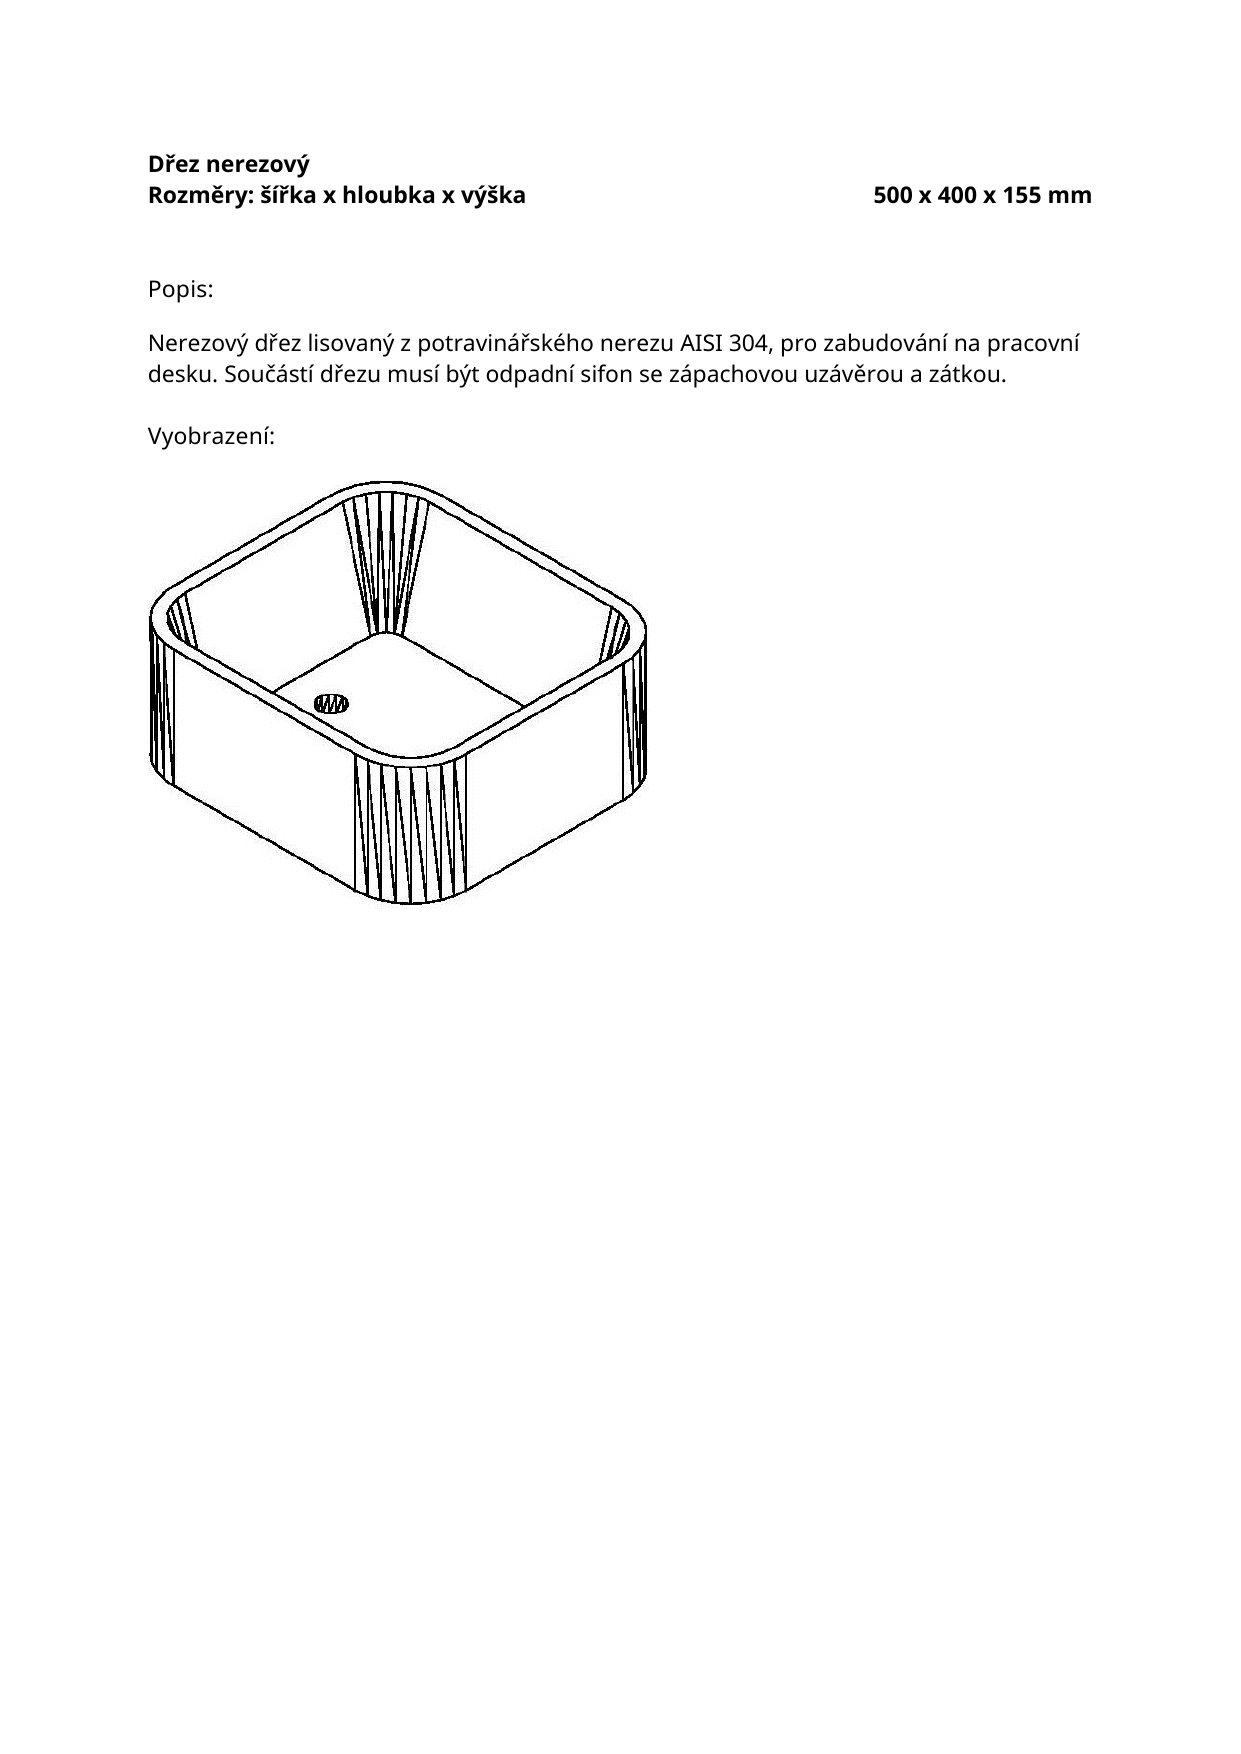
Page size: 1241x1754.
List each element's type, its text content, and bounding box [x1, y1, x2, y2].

text Nerezový dřez lisovaný z potravinářského nerezu AISI 304, pro zabudování na pracovní desku. Součástí dřezu musí být odpadní sifon se zápachovou uzávěrou a zátkou. [148, 327, 1093, 389]
text Vyobrazení: [148, 420, 1093, 452]
text Rozměry: šířka x hloubka x výška 500 x 400 x 155 mm [148, 179, 1093, 210]
text Dřez nerezový [148, 148, 1093, 179]
picture [147, 480, 651, 910]
text Popis: N-SOK [148, 273, 1093, 304]
